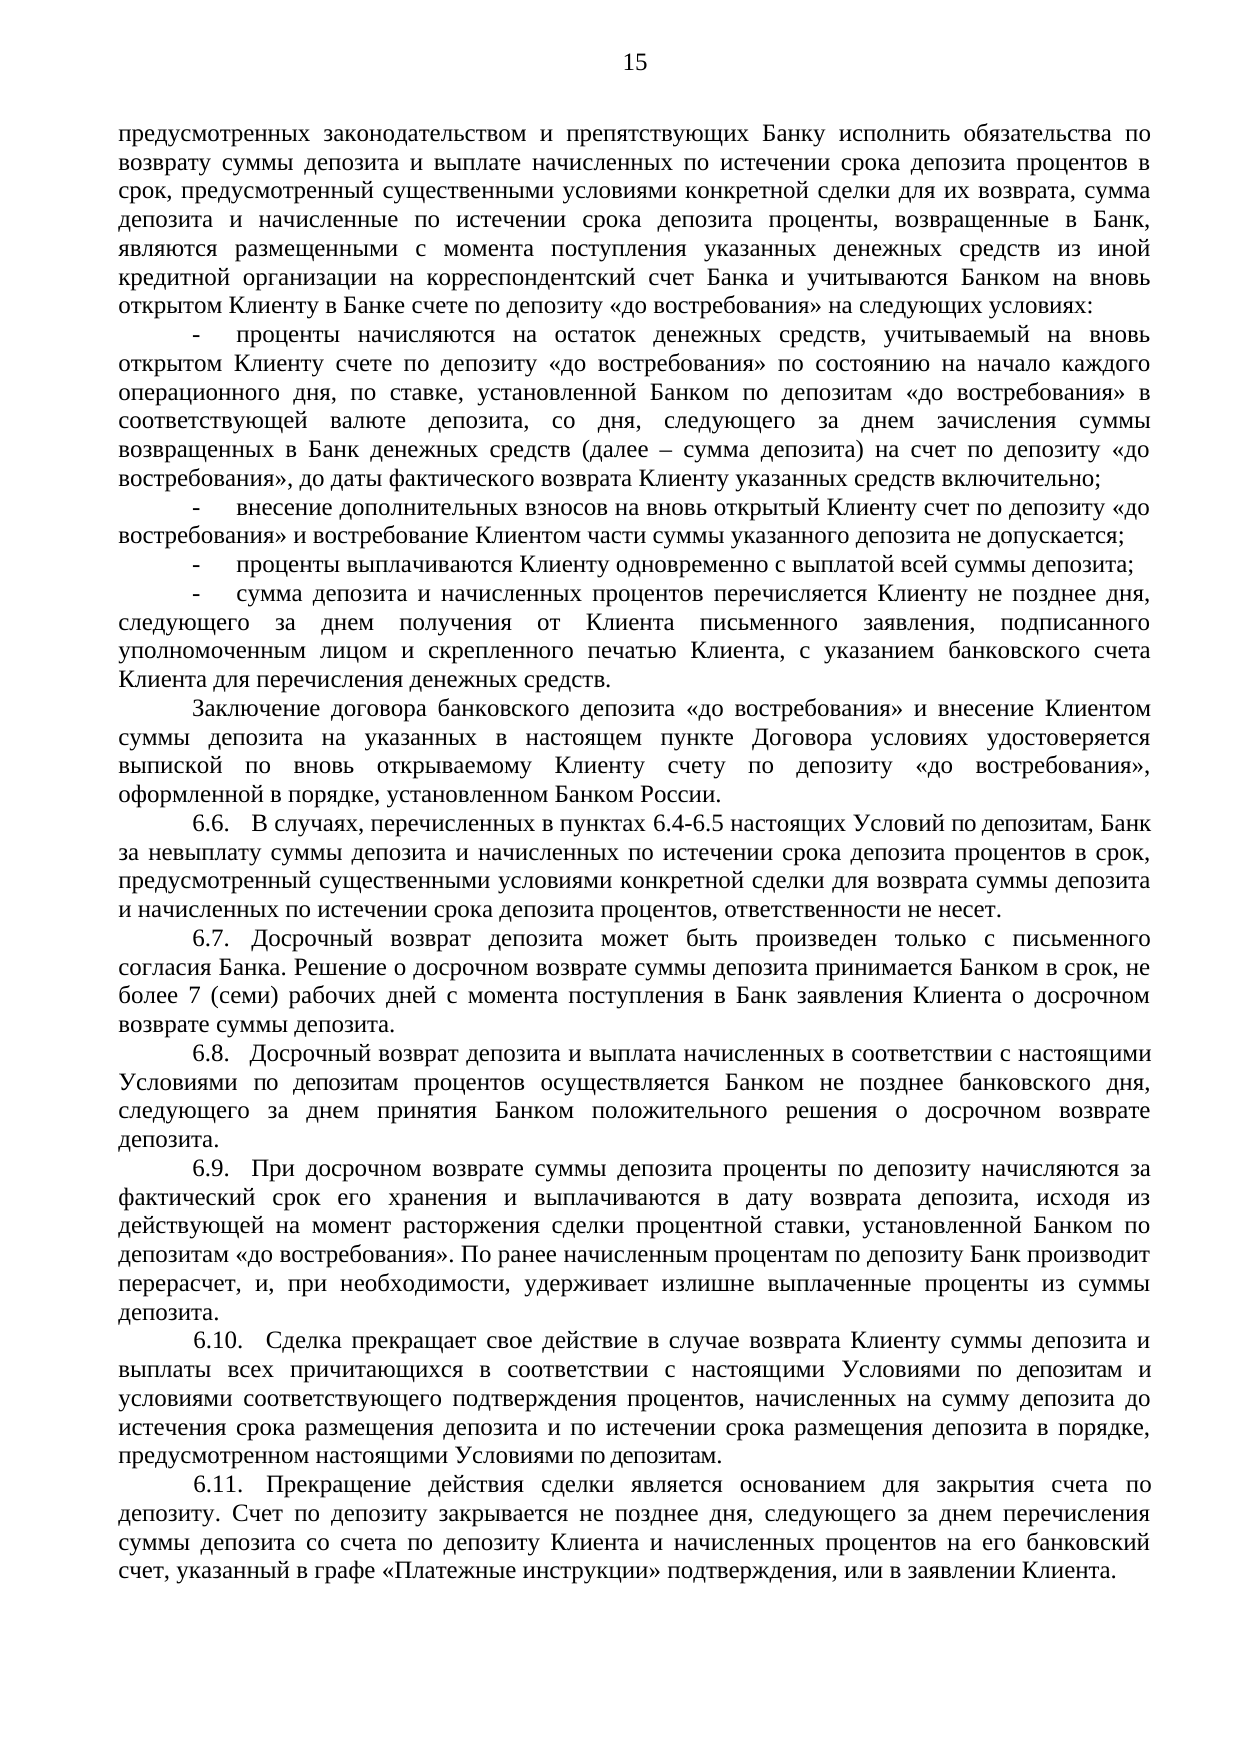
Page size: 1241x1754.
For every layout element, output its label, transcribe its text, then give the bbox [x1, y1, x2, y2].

text - сумма депозита и начисленных процентов перечисляется Клиенту не позднее дня, следующего за днем получения от Клиента письменного заявления, подписанного уполномоченным лицом и скрепленного печатью Клиента, с указанием банковского счета Клиента для перечисления денежных средств. [118, 578, 1152, 693]
list Сделка прекращает свое действие в случае возврата Клиенту суммы депозита и выплаты всех причитающихся в соответствии с настоящими Условиями по депозитам и условиями соответствующего подтверждения процентов, начисленных на сумму депозита до истечения срока размещения депозита и по истечении срока размещения депозита в порядке, предусмотренном настоящими Условиями по депозитам. [118, 1326, 1152, 1469]
list Прекращение действия сделки является основанием для закрытия счета по депозиту. Счет по депозиту закрывается не позднее дня, следующего за днем перечисления суммы депозита со счета по депозиту Клиента и начисленных процентов на его банковский счет, указанный в графе «Платежные инструкции» подтверждения, или в заявлении Клиента. [118, 1469, 1152, 1584]
list При досрочном возврате суммы депозита проценты по депозиту начисляются за фактический срок его хранения и выплачиваются в дату возврата депозита, исходя из действующей на момент расторжения сделки процентной ставки, установленной Банком по депозитам «до востребования». По ранее начисленным процентам по депозиту Банк производит перерасчет, и, при необходимости, удерживает излишне выплаченные проценты из суммы депозита. [118, 1153, 1152, 1326]
text - проценты начисляются на остаток денежных средств, учитываемый на вновь открытом Клиенту счете по депозиту «до востребования» по состоянию на начало каждого операционного дня, по ставке, установленной Банком по депозитам «до востребования» в соответствующей валюте депозита, со дня, следующего за днем зачисления суммы возвращенных в Банк денежных средств (далее – сумма депозита) на счет по депозиту «до востребования», до даты фактического возврата Клиенту указанных средств включительно; [118, 319, 1152, 492]
text Заключение договора банковского депозита «до востребования» и внесение Клиентом суммы депозита на указанных в настоящем пункте Договора условиях удостоверяется выпиской по вновь открываемому Клиенту счету по депозиту «до востребования», оформленной в порядке, установленном Банком России. [118, 693, 1152, 808]
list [118, 118, 1152, 319]
list Досрочный возврат депозита может быть произведен только с письменного согласия Банка. Решение о досрочном возврате суммы депозита принимается Банком в срок, не более 7 (семи) рабочих дней с момента поступления в Банк заявления Клиента о досрочном возврате суммы депозита. [118, 923, 1152, 1038]
text - проценты выплачиваются Клиенту одновременно с выплатой всей суммы депозита; [118, 549, 1152, 578]
list Досрочный возврат депозита и выплата начисленных в соответствии с настоящими Условиями по депозитам процентов осуществляется Банком не позднее банковского дня, следующего за днем принятия Банком положительного решения о досрочном возврате депозита. [118, 1038, 1152, 1153]
list В случаях, перечисленных в пунктах 6.4-6.5 настоящих Условий по депозитам, Банк за невыплату суммы депозита и начисленных по истечении срока депозита процентов в срок, предусмотренный существенными условиями конкретной сделки для возврата суммы депозита и начисленных по истечении срока депозита процентов, ответственности не несет. [118, 808, 1152, 923]
